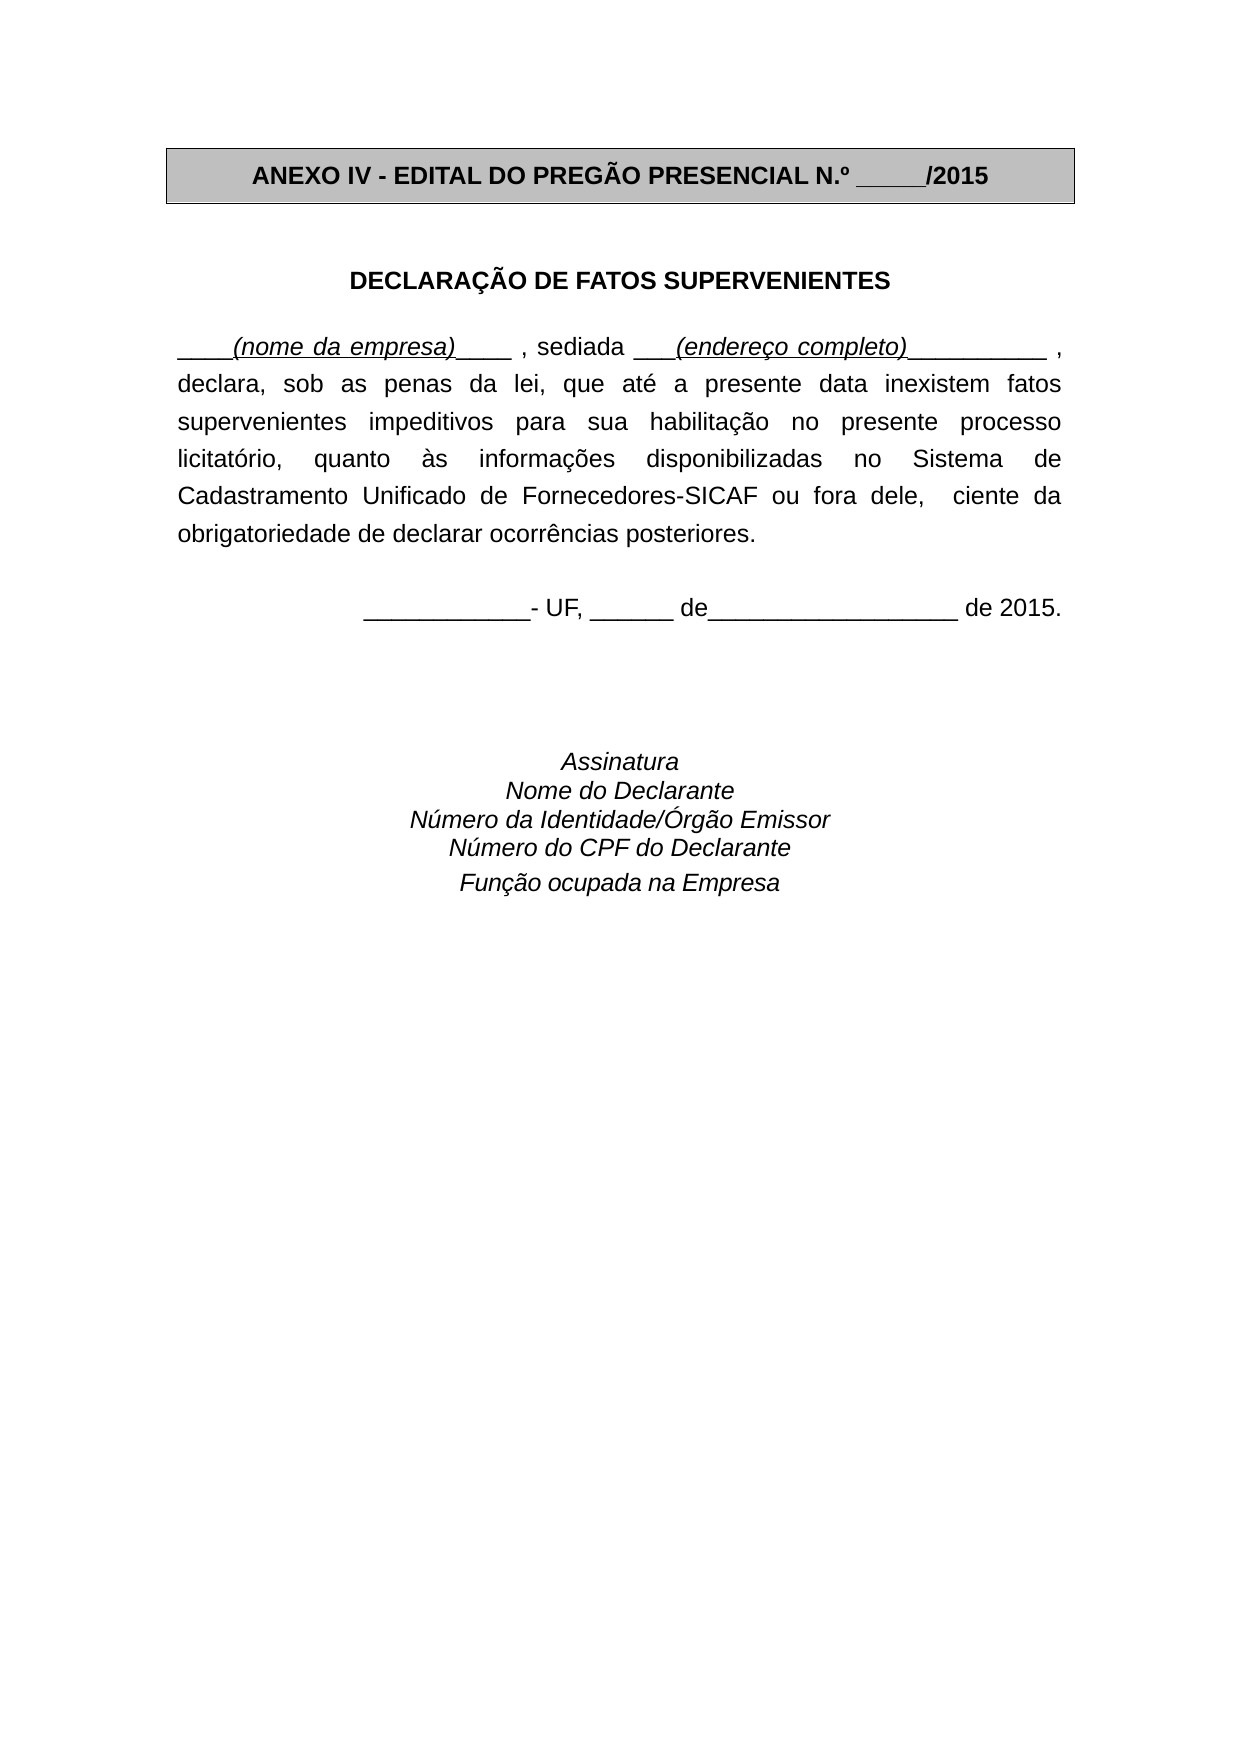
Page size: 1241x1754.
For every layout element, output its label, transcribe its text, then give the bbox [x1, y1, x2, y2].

text Número da Identidade/Órgão Emissor [177, 805, 1063, 833]
text Função ocupada na Empresa [177, 868, 1062, 897]
text Número do CPF do Declarante [177, 833, 1063, 862]
text ____(nome da empresa)____ , sediada ___(endereço completo)__________ , declara, sob as penas da lei, que até a presente data inexistem fatos supervenientes impeditivos para sua habilitação no presente processo licitatório, quanto às informações disponibilizadas no Sistema de Cadastramento Unificado de Fornecedores-SICAF ou fora dele, ciente da obrigatoriedade de declarar ocorrências posteriores. [177, 332, 1063, 547]
text DECLARAÇÃO DE FATOS SUPERVENIENTES [177, 266, 1063, 295]
text Assinatura [177, 747, 1063, 776]
text Nome do Declarante [177, 776, 1063, 805]
subtitle ____________- UF, ______ de__________________ de 2015. [177, 593, 1063, 622]
table_header ANEXO IV - EDITAL DO PREGÃO PRESENCIAL N.º _____/2015 [167, 149, 1074, 202]
